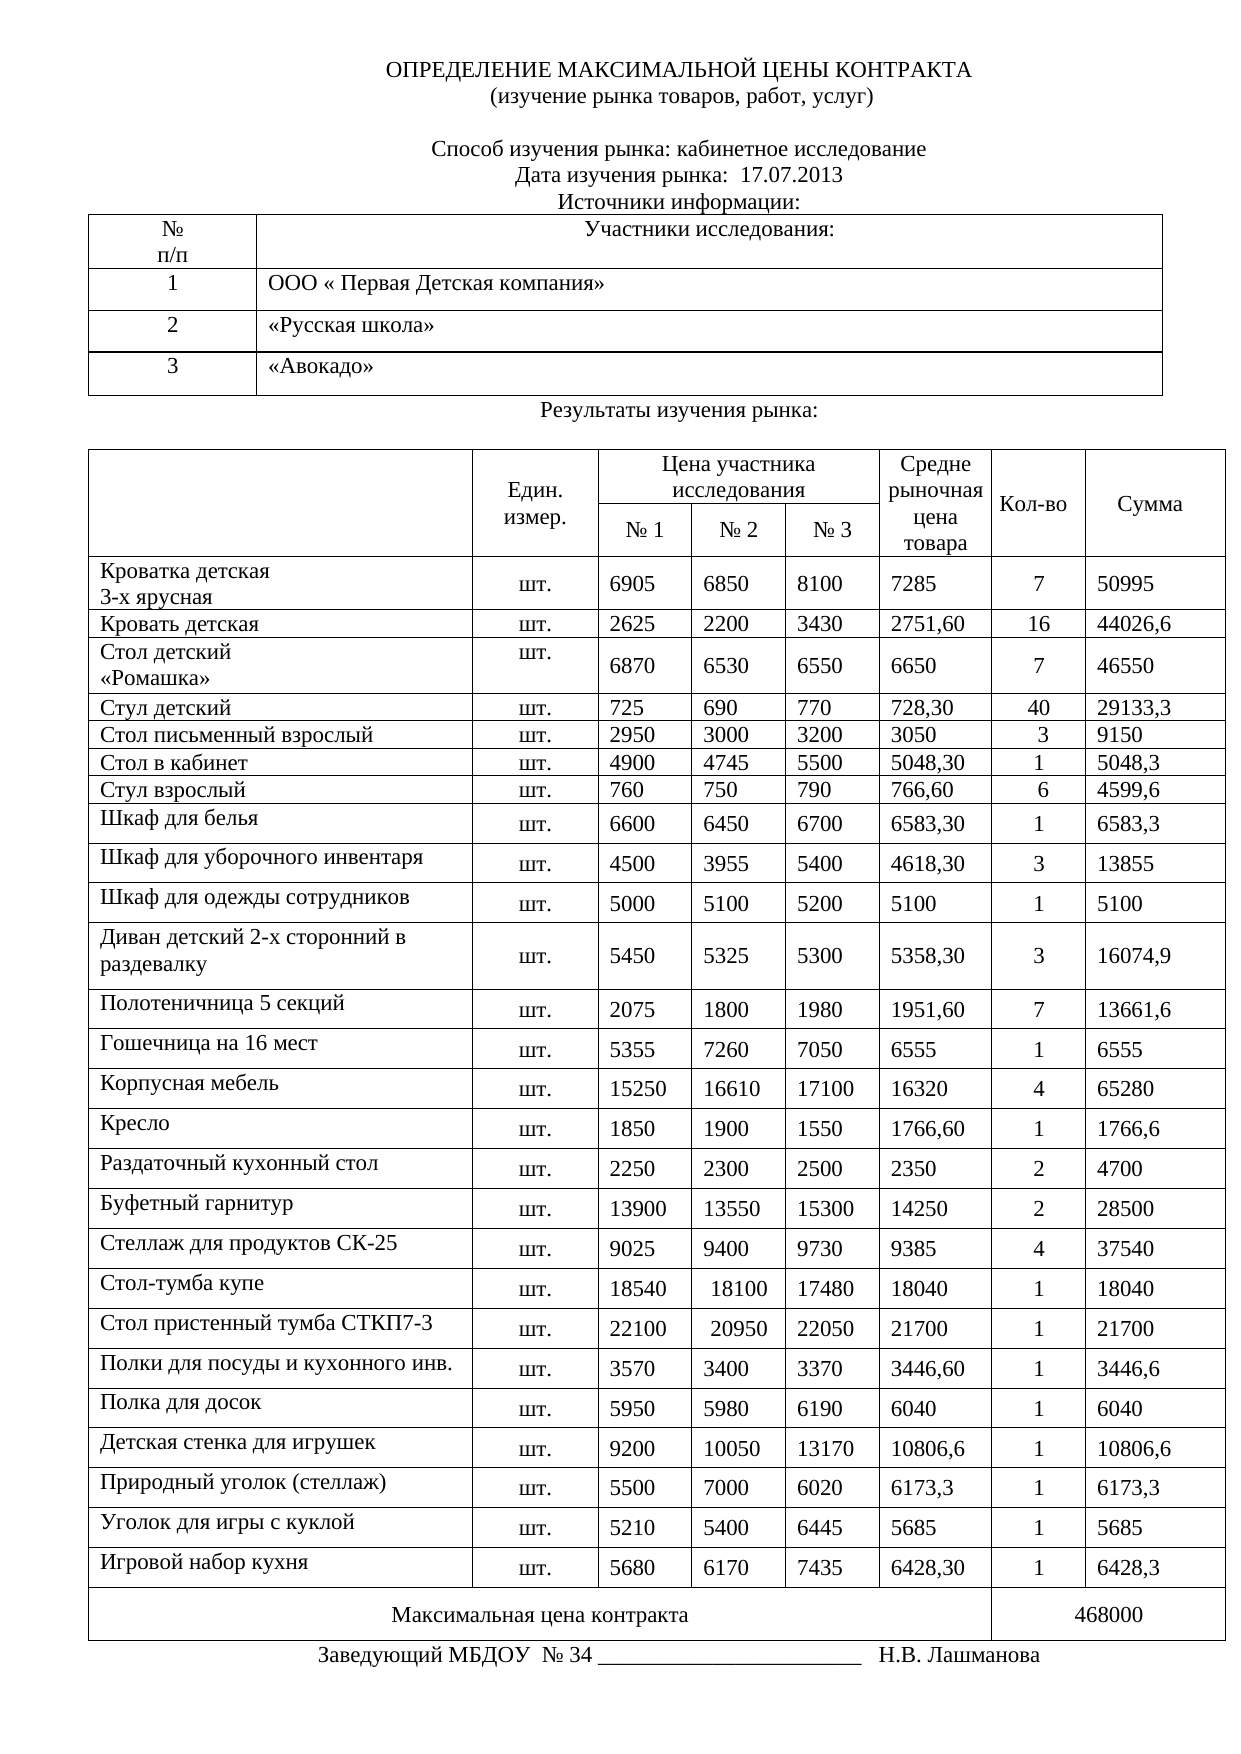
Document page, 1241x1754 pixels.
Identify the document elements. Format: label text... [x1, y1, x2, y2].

table_cell 4 [992, 1229, 1085, 1268]
table_cell шт. [473, 694, 598, 720]
text Источники информации: [177, 188, 1181, 214]
table_cell 6428,30 [880, 1548, 991, 1587]
table_cell 13661,6 [1086, 990, 1225, 1028]
table_cell 6850 [692, 557, 785, 609]
table_cell 1 [992, 804, 1085, 842]
table_cell шт. [473, 1548, 598, 1587]
table_cell Шкаф для уборочного инвентаря [89, 844, 472, 882]
table_cell 9150 [1086, 721, 1225, 748]
table_cell 9025 [599, 1229, 691, 1268]
table_cell 7050 [786, 1029, 879, 1068]
table_cell 750 [692, 776, 785, 802]
table_cell 46550 [1086, 638, 1225, 693]
table_cell 1800 [692, 990, 785, 1028]
text Способ изучения рынка: кабинетное исследование [177, 135, 1181, 161]
table_cell 5980 [692, 1389, 785, 1427]
table_cell 3 [992, 844, 1085, 882]
table_cell шт. [473, 1189, 598, 1228]
table_cell 1 [992, 1508, 1085, 1547]
table_cell 1 [992, 1029, 1085, 1068]
table_cell шт. [473, 776, 598, 802]
table_cell 37540 [1086, 1229, 1225, 1268]
table_cell Стол письменный взрослый [89, 721, 472, 748]
table_cell 6555 [1086, 1029, 1225, 1068]
table_cell 4500 [599, 844, 691, 882]
table_cell 18100 [692, 1269, 785, 1308]
table_cell Детская стенка для игрушек [89, 1428, 472, 1467]
table_cell 4900 [599, 749, 691, 775]
table_cell 2 [992, 1149, 1085, 1188]
table_cell шт. [473, 749, 598, 775]
table_cell Кровать детская [89, 610, 472, 637]
table_cell 5000 [599, 883, 691, 922]
table_cell шт. [473, 1508, 598, 1547]
table_cell 6650 [880, 638, 991, 693]
table_cell 18040 [880, 1269, 991, 1308]
table_cell Стол-тумба купе [89, 1269, 472, 1308]
table_cell 1766,6 [1086, 1109, 1225, 1148]
table_cell Стол детский «Ромашка» [89, 638, 472, 693]
table_cell 2300 [692, 1149, 785, 1188]
table_cell 3000 [692, 721, 785, 748]
table_cell Буфетный гарнитур [89, 1189, 472, 1228]
table_cell 50995 [1086, 557, 1225, 609]
table_cell 22050 [786, 1309, 879, 1347]
table_header [89, 450, 472, 556]
table_cell шт. [473, 923, 598, 988]
table_cell 5450 [599, 923, 691, 988]
table_cell 4700 [1086, 1149, 1225, 1188]
table_cell 6530 [692, 638, 785, 693]
table_cell 5950 [599, 1389, 691, 1427]
table_cell 15300 [786, 1189, 879, 1228]
table_cell 8100 [786, 557, 879, 609]
table_header Един. измер. [473, 450, 598, 556]
table_cell 3430 [786, 610, 879, 637]
table_cell шт. [473, 610, 598, 637]
table_cell шт. [473, 883, 598, 922]
table_cell 770 [786, 694, 879, 720]
table_cell 13855 [1086, 844, 1225, 882]
table_cell 22100 [599, 1309, 691, 1347]
table_cell 10050 [692, 1428, 785, 1467]
table_cell 1 [992, 749, 1085, 775]
table_cell 5680 [599, 1548, 691, 1587]
table_cell 9200 [599, 1428, 691, 1467]
table_cell Полка для досок [89, 1389, 472, 1427]
table_cell № 3 [786, 504, 879, 556]
table_cell 1766,60 [880, 1109, 991, 1148]
table_cell 5325 [692, 923, 785, 988]
table_cell 1550 [786, 1109, 879, 1148]
table_cell шт. [473, 1229, 598, 1268]
table_cell 5100 [692, 883, 785, 922]
table_cell Стул взрослый [89, 776, 472, 802]
table_cell 17100 [786, 1069, 879, 1108]
table_cell 44026,6 [1086, 610, 1225, 637]
table_cell 5685 [1086, 1508, 1225, 1547]
table_cell 1900 [692, 1109, 785, 1148]
table_cell 6020 [786, 1468, 879, 1507]
table_cell 9400 [692, 1229, 785, 1268]
table_cell 3 [992, 923, 1085, 988]
table_cell 7000 [692, 1468, 785, 1507]
table_cell шт. [473, 1269, 598, 1308]
table_cell 728,30 [880, 694, 991, 720]
text Дата изучения рынка: 17.07.2013 [177, 161, 1181, 188]
table_cell 6445 [786, 1508, 879, 1547]
table_cell 5048,30 [880, 749, 991, 775]
table_cell 29133,3 [1086, 694, 1225, 720]
table_cell 13900 [599, 1189, 691, 1228]
table_cell 6040 [1086, 1389, 1225, 1427]
table_cell 6870 [599, 638, 691, 693]
table_cell шт. [473, 557, 598, 609]
table_header Средне рыночная цена товара [880, 450, 991, 556]
table_cell 6600 [599, 804, 691, 842]
table_cell 5048,3 [1086, 749, 1225, 775]
table_cell шт. [473, 844, 598, 882]
table_cell шт. [473, 1149, 598, 1188]
table_cell 5355 [599, 1029, 691, 1068]
table_cell 18540 [599, 1269, 691, 1308]
table_cell шт. [473, 1428, 598, 1467]
table_cell 6700 [786, 804, 879, 842]
table_cell 3446,6 [1086, 1349, 1225, 1387]
table_cell 6583,3 [1086, 804, 1225, 842]
table_cell «Русская школа» [257, 311, 1162, 351]
table_cell 16610 [692, 1069, 785, 1108]
table_cell Стеллаж для продуктов СК-25 [89, 1229, 472, 1268]
table_cell 16320 [880, 1069, 991, 1108]
table_cell 6040 [880, 1389, 991, 1427]
table_header Участники исследования: [257, 215, 1162, 268]
table_cell № 1 [599, 504, 691, 556]
table_cell шт. [473, 1069, 598, 1108]
table_cell Корпусная мебель [89, 1069, 472, 1108]
table_cell 6170 [692, 1548, 785, 1587]
table_cell 4599,6 [1086, 776, 1225, 802]
table_header Кол-во [992, 450, 1085, 556]
table_cell 6583,30 [880, 804, 991, 842]
table_cell шт. [473, 638, 598, 693]
table_cell 17480 [786, 1269, 879, 1308]
table_cell 1 [992, 1269, 1085, 1308]
table_cell 6905 [599, 557, 691, 609]
table_cell 4618,30 [880, 844, 991, 882]
table_cell 16 [992, 610, 1085, 637]
table_cell 7260 [692, 1029, 785, 1068]
table_cell 7285 [880, 557, 991, 609]
table_cell 13170 [786, 1428, 879, 1467]
table_header № п/п [89, 215, 256, 268]
table_cell 5400 [692, 1508, 785, 1547]
table_cell 6555 [880, 1029, 991, 1068]
text ОПРЕДЕЛЕНИЕ МАКСИМАЛЬНОЙ ЦЕНЫ КОНТРАКТА [177, 56, 1181, 82]
table_cell 3446,60 [880, 1349, 991, 1387]
table_cell 7435 [786, 1548, 879, 1587]
table_cell 5210 [599, 1508, 691, 1547]
table_header Цена участника исследования [599, 450, 879, 503]
table_cell 1 [992, 1468, 1085, 1507]
table_cell Природный уголок (стеллаж) [89, 1468, 472, 1507]
table_cell 1951,60 [880, 990, 991, 1028]
table_cell 4745 [692, 749, 785, 775]
table_cell 6 [992, 776, 1085, 802]
table_cell 2950 [599, 721, 691, 748]
table_cell Шкаф для белья [89, 804, 472, 842]
table_cell 21700 [1086, 1309, 1225, 1347]
table_cell 2075 [599, 990, 691, 1028]
table_cell 6550 [786, 638, 879, 693]
table_cell 10806,6 [1086, 1428, 1225, 1467]
table_cell Уголок для игры с куклой [89, 1508, 472, 1547]
table_cell Игровой набор кухня [89, 1548, 472, 1587]
table_cell 7 [992, 638, 1085, 693]
table_cell Раздаточный кухонный стол [89, 1149, 472, 1188]
table_cell 16074,9 [1086, 923, 1225, 988]
table_cell 3570 [599, 1349, 691, 1387]
table_cell 1 [992, 1428, 1085, 1467]
table_cell 3200 [786, 721, 879, 748]
table_cell шт. [473, 1109, 598, 1148]
table_cell 20950 [692, 1309, 785, 1347]
table_cell 6173,3 [1086, 1468, 1225, 1507]
table_cell 3050 [880, 721, 991, 748]
table_cell Кроватка детская 3-х ярусная [89, 557, 472, 609]
table_cell 725 [599, 694, 691, 720]
table_cell 6190 [786, 1389, 879, 1427]
table_cell 1 [89, 269, 256, 309]
table_cell 14250 [880, 1189, 991, 1228]
table_cell «Авокадо» [257, 353, 1162, 395]
table_cell 6428,3 [1086, 1548, 1225, 1587]
table_cell 65280 [1086, 1069, 1225, 1108]
table_cell Гошечница на 16 мест [89, 1029, 472, 1068]
table_cell 5358,30 [880, 923, 991, 988]
table_cell Стол пристенный тумба СТКП7-3 [89, 1309, 472, 1347]
table_cell 1850 [599, 1109, 691, 1148]
table_cell 5200 [786, 883, 879, 922]
text Результаты изучения рынка: [177, 396, 1181, 423]
table_cell 766,60 [880, 776, 991, 802]
table_cell 15250 [599, 1069, 691, 1108]
table_cell 468000 [992, 1588, 1225, 1640]
table_cell шт. [473, 1029, 598, 1068]
table_cell 2350 [880, 1149, 991, 1188]
table_cell шт. [473, 1468, 598, 1507]
table_cell шт. [473, 1389, 598, 1427]
table_cell 7 [992, 557, 1085, 609]
table_cell 3370 [786, 1349, 879, 1387]
table_cell 1 [992, 1548, 1085, 1587]
table_cell 1 [992, 883, 1085, 922]
table_cell 2250 [599, 1149, 691, 1188]
table_header Сумма [1086, 450, 1225, 556]
table_cell Стол в кабинет [89, 749, 472, 775]
table_cell 5400 [786, 844, 879, 882]
table_cell 7 [992, 990, 1085, 1028]
table_cell шт. [473, 721, 598, 748]
table_cell 2500 [786, 1149, 879, 1188]
table_cell 690 [692, 694, 785, 720]
table_cell 40 [992, 694, 1085, 720]
table_cell 1980 [786, 990, 879, 1028]
table_cell Кресло [89, 1109, 472, 1148]
table_cell Полки для посуды и кухонного инв. [89, 1349, 472, 1387]
table_cell № 2 [692, 504, 785, 556]
table_cell 760 [599, 776, 691, 802]
table_cell 5685 [880, 1508, 991, 1547]
table_cell 2 [89, 311, 256, 351]
table_cell Шкаф для одежды сотрудников [89, 883, 472, 922]
table_cell 2200 [692, 610, 785, 637]
table_cell 4 [992, 1069, 1085, 1108]
table_cell 9730 [786, 1229, 879, 1268]
table_cell 790 [786, 776, 879, 802]
table_cell шт. [473, 804, 598, 842]
table_cell 9385 [880, 1229, 991, 1268]
table_cell 5100 [1086, 883, 1225, 922]
table_cell 1 [992, 1389, 1085, 1427]
table_cell 18040 [1086, 1269, 1225, 1308]
table_cell 6450 [692, 804, 785, 842]
table_cell 28500 [1086, 1189, 1225, 1228]
table_cell 1 [992, 1349, 1085, 1387]
table_cell шт. [473, 1349, 598, 1387]
table_cell 3400 [692, 1349, 785, 1387]
table_cell 3955 [692, 844, 785, 882]
table_cell 2751,60 [880, 610, 991, 637]
table_cell Полотеничница 5 секций [89, 990, 472, 1028]
table_cell Стул детский [89, 694, 472, 720]
text (изучение рынка товаров, работ, услуг) [177, 82, 1181, 109]
table_cell 21700 [880, 1309, 991, 1347]
table_cell 13550 [692, 1189, 785, 1228]
table_cell 3 [89, 353, 256, 395]
table_cell 2 [992, 1189, 1085, 1228]
table_cell 5500 [599, 1468, 691, 1507]
table_cell 6173,3 [880, 1468, 991, 1507]
table_cell Максимальная цена контракта [89, 1588, 991, 1640]
table_cell 5300 [786, 923, 879, 988]
table_cell шт. [473, 1309, 598, 1347]
table_cell 1 [992, 1109, 1085, 1148]
table_cell 10806,6 [880, 1428, 991, 1467]
table_cell 1 [992, 1309, 1085, 1347]
table_cell 2625 [599, 610, 691, 637]
table_cell Диван детский 2-х сторонний в раздевалку [89, 923, 472, 988]
table_cell шт. [473, 990, 598, 1028]
table_cell 3 [992, 721, 1085, 748]
text Заведующий МБДОУ № 34 _______________________ Н.В. Лашманова [177, 1641, 1181, 1667]
table_cell 5500 [786, 749, 879, 775]
table_cell 5100 [880, 883, 991, 922]
table_cell ООО « Первая Детская компания» [257, 269, 1162, 309]
